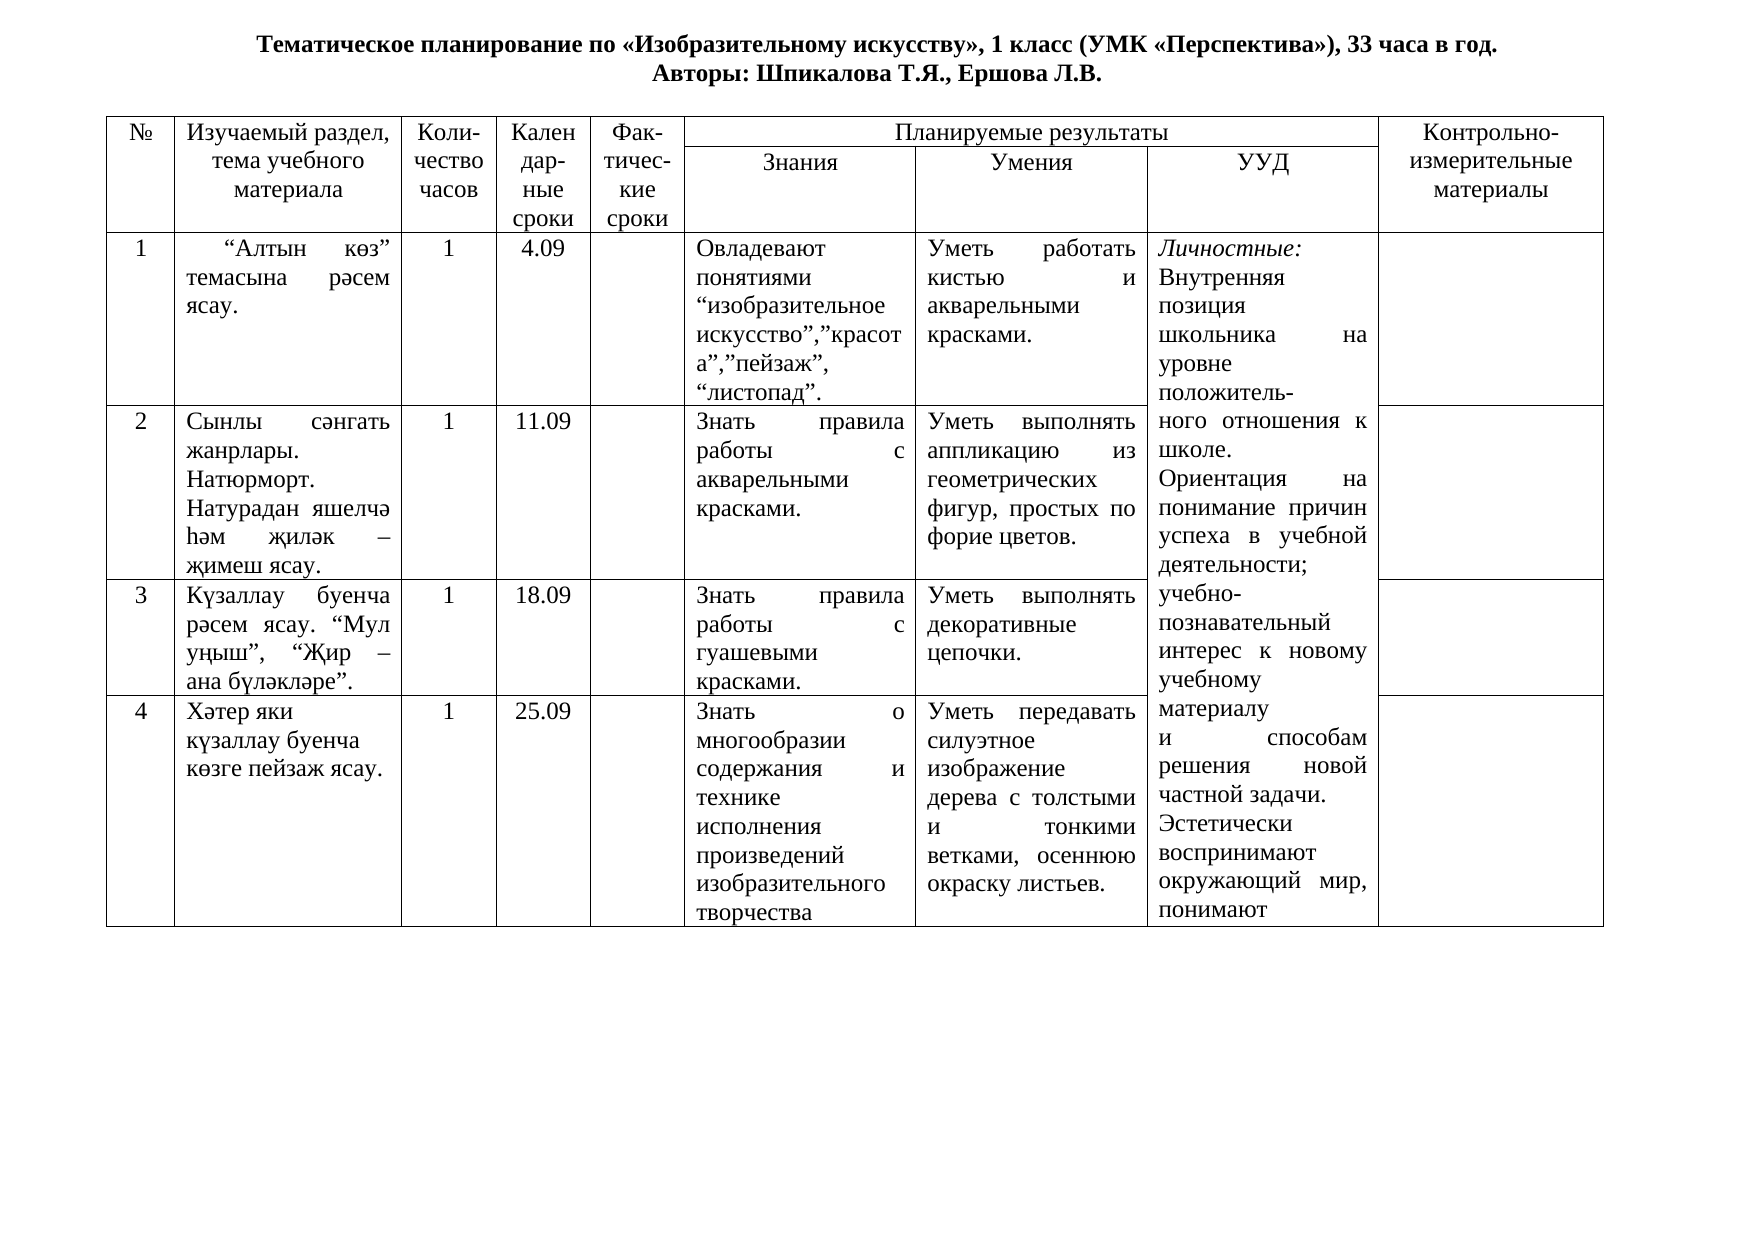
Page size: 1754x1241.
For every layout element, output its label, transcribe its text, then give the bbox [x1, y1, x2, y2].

table_header Контрольно-измерительные материалы [1379, 117, 1603, 232]
table_cell 2 [107, 406, 174, 579]
table_cell Уметь работать кистью и акварельными красками. [916, 233, 1147, 405]
table_cell Сынлы сәнгать жанрлары. Натюрморт. Натурадан яшелчә һәм җиләк – җимеш ясау. [175, 406, 401, 579]
table_header № [107, 117, 174, 232]
table_cell “Алтын көз” темасына рәсем ясау. [175, 233, 401, 405]
table_cell 1 [402, 580, 496, 695]
table_cell [1379, 696, 1603, 926]
table_cell [591, 233, 684, 405]
table_cell [1379, 233, 1603, 405]
table_cell Уметь выполнять декоративные цепочки. [916, 580, 1147, 695]
table_cell 1 [402, 696, 496, 926]
text Тематическое планирование по «Изобразительному искусству», 1 класс (УМК «Перспектива»), 33 часа в год. [118, 29, 1636, 58]
table_cell Знания [685, 147, 915, 232]
table_cell 1 [402, 406, 496, 579]
table_cell [591, 580, 684, 695]
table_cell Знать правила работы с акварельными красками. [685, 406, 915, 579]
table_header Планируемые результаты [685, 117, 1378, 146]
table_cell 4 [107, 696, 174, 926]
table_cell [1379, 406, 1603, 579]
table_header Коли-чество часов [402, 117, 496, 232]
table_header Календар-ные сроки [497, 117, 590, 232]
table_cell 18.09 [497, 580, 590, 695]
table_cell УУД [1148, 147, 1378, 232]
table_header Изучаемый раздел, тема учебного материала [175, 117, 401, 232]
table_cell 4.09 [497, 233, 590, 405]
table_cell Личностные: Внутренняя позиция школьника на уровне положитель- ного отношения к школе. Ориентация на понимание причин успеха в учебной деятельности; учебно-познавательный интерес к новому учебному материалу и способам решения новой частной задачи. Эстетически воспринимают окружающий мир, понимают значение красоты природы. Основы гражданской идентичности личности в формеосознания «Я» как гражданина России, чувства сопричастности и гордости за свою Родину, народ и историю. Желают быть полезными классу, обществу. Принимают решение на основе соблюдения моральных и этических норм руководствуются ими в поведениями. [1148, 233, 1378, 926]
table_cell [591, 406, 684, 579]
table_cell Знать правила работы с гуашевыми красками. [685, 580, 915, 695]
table_cell 1 [402, 233, 496, 405]
table_cell 25.09 [497, 696, 590, 926]
table_cell 1 [107, 233, 174, 405]
table_cell Хәтер яки күзаллау буенча көзге пейзаж ясау. [175, 696, 401, 926]
table_cell [1379, 580, 1603, 695]
table_cell 11.09 [497, 406, 590, 579]
table_cell Күзаллау буенча рәсем ясау. “Мул уңыш”, “Җир – ана бүләкләре”. [175, 580, 401, 695]
table_cell Уметь выполнять аппликацию из геометрических фигур, простых по форие цветов. [916, 406, 1147, 579]
table_cell Уметь передавать силуэтное изображение дерева с толстыми и тонкими ветками, осеннюю окраску листьев. [916, 696, 1147, 926]
table_cell 3 [107, 580, 174, 695]
table_cell Овладевают понятиями “изобразительное искусство”,”красота”,”пейзаж”, “листопад”. [685, 233, 915, 405]
table_header Фак-тичес-кие сроки [591, 117, 684, 232]
text Авторы: Шпикалова Т.Я., Ершова Л.В. [118, 58, 1636, 87]
table_cell Умения [916, 147, 1147, 232]
table_cell Знать о многообразии содержания и технике исполнения произведений изобразительного творчества [685, 696, 915, 926]
table_cell [591, 696, 684, 926]
